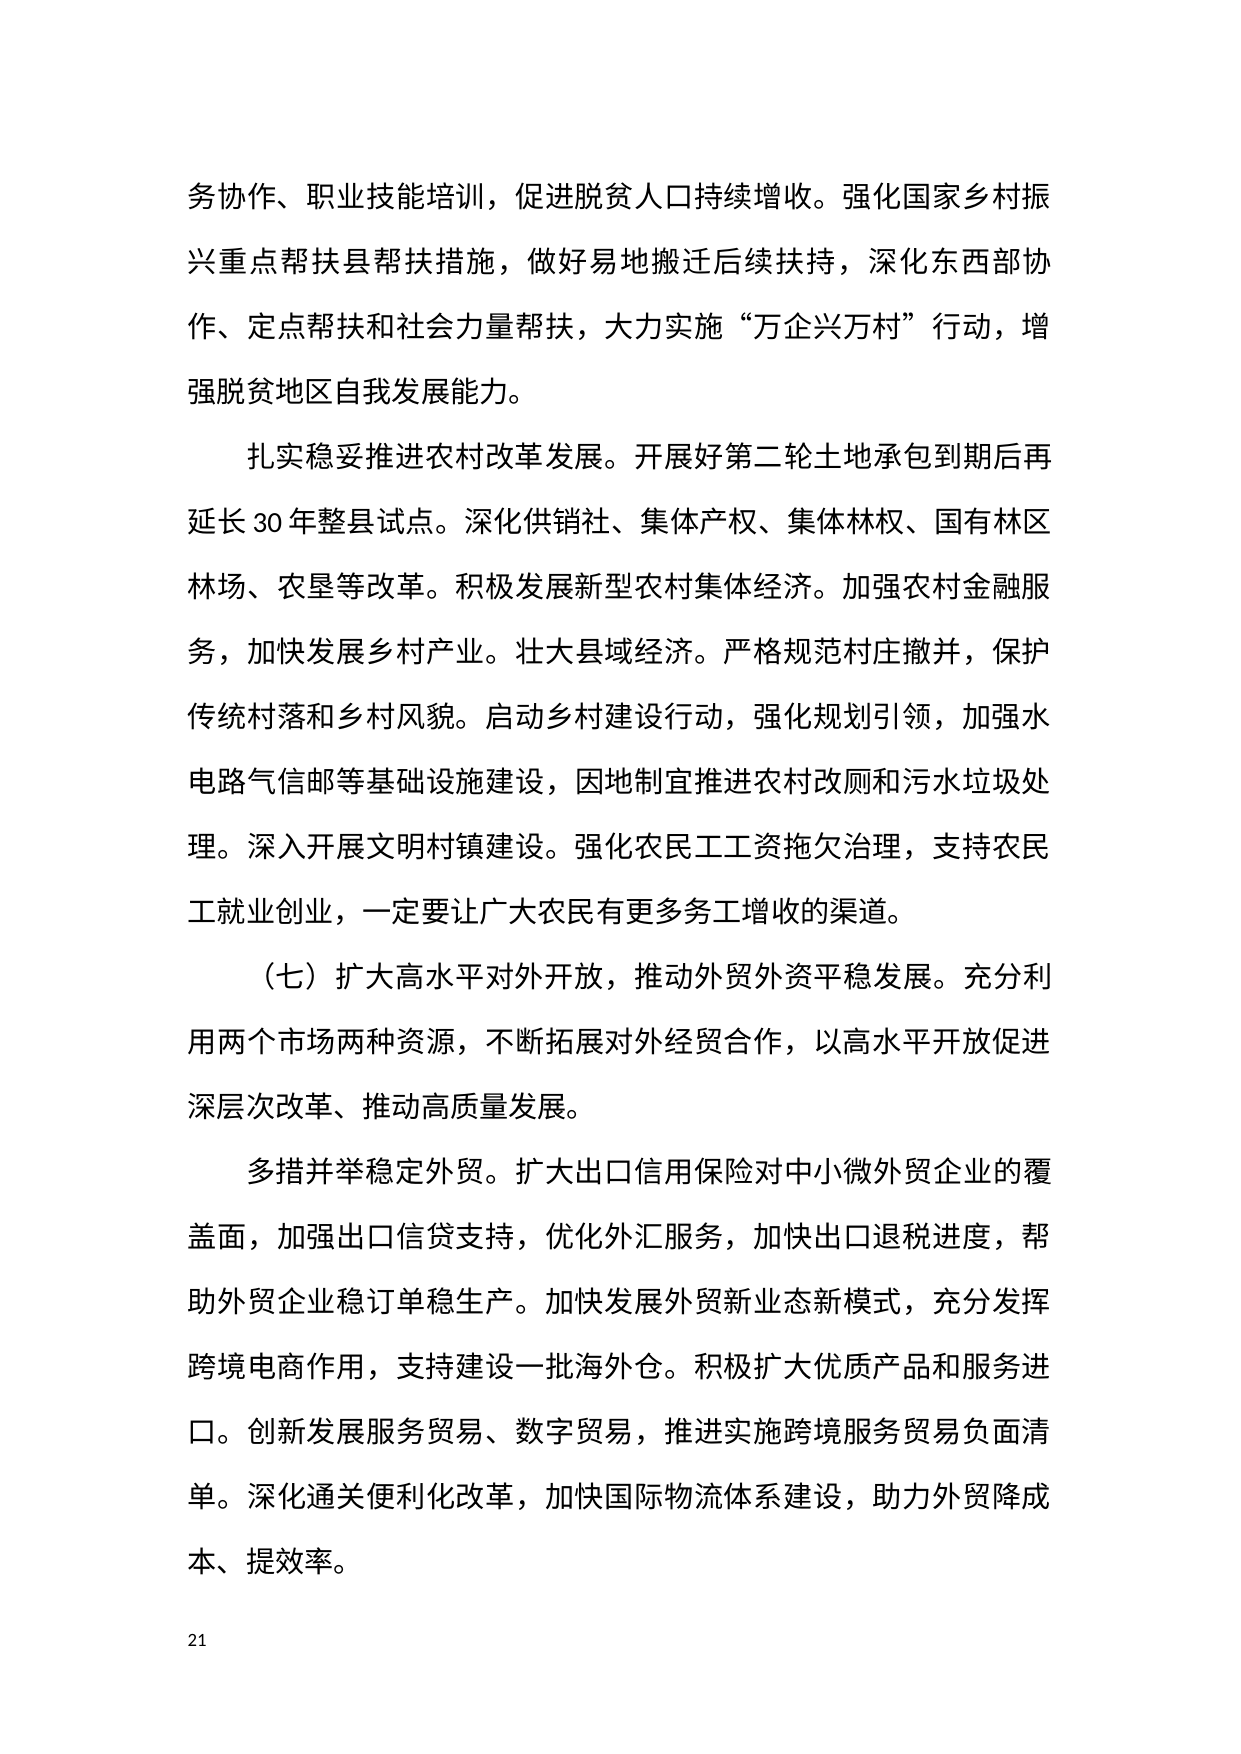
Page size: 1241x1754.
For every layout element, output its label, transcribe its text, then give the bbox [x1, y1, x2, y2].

text 多措并举稳定外贸。扩大出口信用保险对中小微外贸企业的覆盖面，加强出口信贷支持，优化外汇服务，加快出口退税进度，帮助外贸企业稳订单稳生产。加快发展外贸新业态新模式，充分发挥跨境电商作用，支持建设一批海外仓。积极扩大优质产品和服务进口。创新发展服务贸易、数字贸易，推进实施跨境服务贸易负面清单。深化通关便利化改革，加快国际物流体系建设，助力外贸降成本、提效率。 [187, 1137, 1053, 1592]
text 扎实稳妥推进农村改革发展。开展好第二轮土地承包到期后再延长30年整县试点。深化供销社、集体产权、集体林权、国有林区林场、农垦等改革。积极发展新型农村集体经济。加强农村金融服务，加快发展乡村产业。壮大县域经济。严格规范村庄撤并，保护传统村落和乡村风貌。启动乡村建设行动，强化规划引领，加强水电路气信邮等基础设施建设，因地制宜推进农村改厕和污水垃圾处理。深入开展文明村镇建设。强化农民工工资拖欠治理，支持农民工就业创业，一定要让广大农民有更多务工增收的渠道。 [187, 422, 1053, 942]
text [187, 162, 1053, 422]
text （七）扩大高水平对外开放，推动外贸外资平稳发展。充分利用两个市场两种资源，不断拓展对外经贸合作，以高水平开放促进深层次改革、推动高质量发展。 [187, 942, 1053, 1137]
